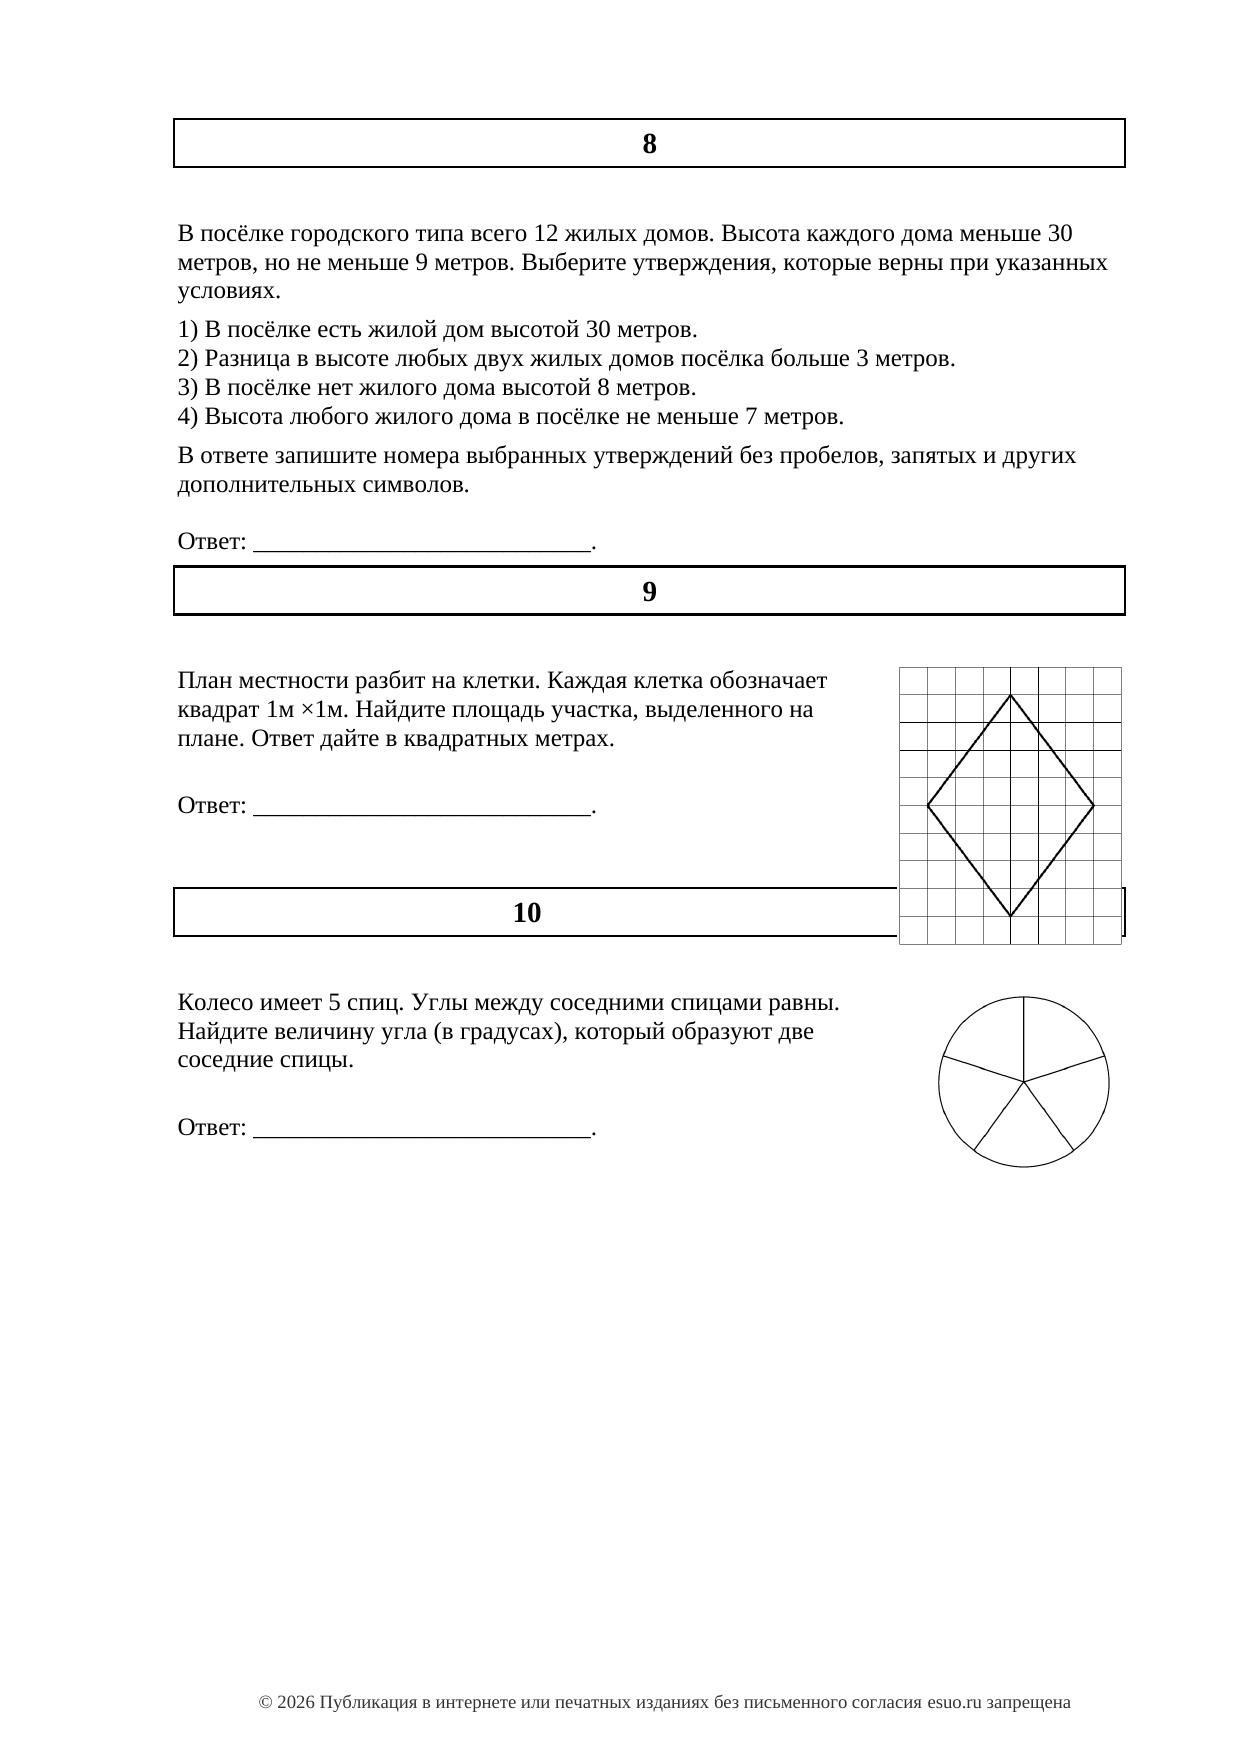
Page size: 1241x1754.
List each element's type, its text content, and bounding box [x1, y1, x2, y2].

text 1) В посёлке есть жилой дом высотой 30 метров. 2) Разница в высоте любых двух жилых домов посёлка больше 3 метров. 3) В посёлке нет жилого дома высотой 8 метров. 4) Высота любого жилого дома в посёлке не меньше 7 метров. [177, 314, 1122, 429]
text В ответе запишите номера выбранных утверждений без пробелов, запятых и других дополнительных символов. Ответ: ___________________________. [177, 440, 1122, 555]
text Ответ: ___________________________. [177, 762, 897, 877]
picture [897, 665, 1123, 947]
text В посёлке городского типа всего 12 жилых домов. Высота каждого дома меньше 30 метров, но не меньше 9 метров. Выберите утверждения, которые верны при указанных условиях. [177, 218, 1122, 304]
text Колесо имеет 5 спиц. Углы между соседними спицами равны. Найдите величину угла (в градусах), который образуют две соседние спицы. [177, 987, 925, 1073]
picture [925, 987, 1123, 1172]
text Ответ: ___________________________. [177, 1084, 925, 1141]
subtitle 10 [175, 889, 897, 935]
subtitle 9 [175, 568, 1124, 613]
text План местности разбит на клетки. Каждая клетка обозначает квадрат 1м ×1м. Найдите площадь участка, выделенного на плане. Ответ дайте в квадратных метрах. [177, 665, 897, 751]
subtitle 8 [175, 120, 1124, 166]
